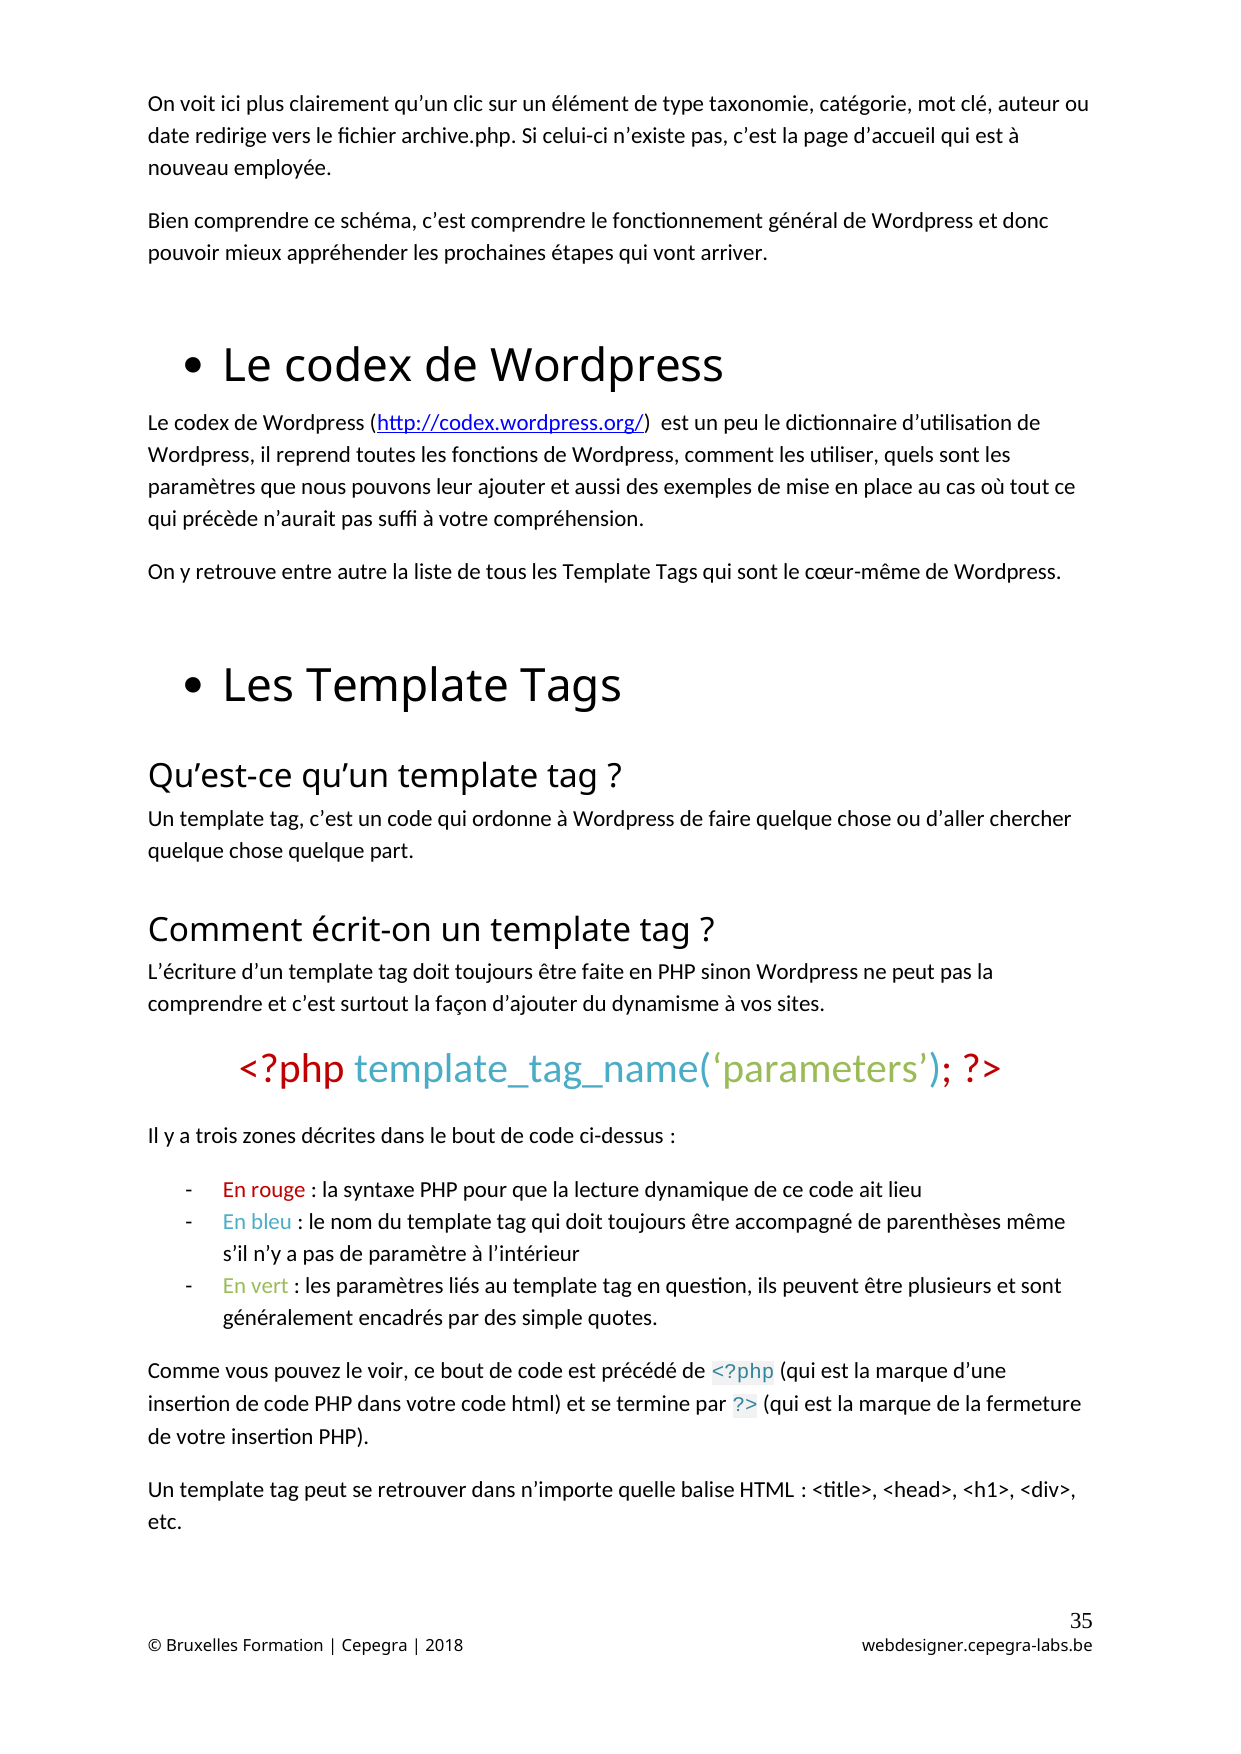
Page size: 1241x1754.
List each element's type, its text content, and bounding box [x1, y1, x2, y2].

text Un template tag, c’est un code qui ordonne à Wordpress de faire quelque chose ou d’aller chercher quelque chose quelque part. [148, 804, 1093, 864]
text On voit ici plus clairement qu’un clic sur un élément de type taxonomie, catégorie, mot clé, auteur ou date redirige vers le fichier archive.php. Si celui-ci n’existe pas, c’est la page d’accueil qui est à nouveau employée. [148, 89, 1093, 181]
text <?php template_tag_name(‘parameters’); ?> [148, 1042, 1093, 1093]
subtitle Les Template Tags [185, 652, 1093, 714]
text Un template tag peut se retrouver dans n’importe quelle balise HTML : <title>, <head>, <h1>, <div>, etc. [148, 1475, 1093, 1535]
list En rouge : la syntaxe PHP pour que la lecture dynamique de ce code ait lieu [185, 1175, 1093, 1203]
subtitle Qu’est-ce qu’un template tag ? [148, 752, 1093, 797]
subtitle Comment écrit-on un template tag ? [148, 906, 1093, 951]
text Le codex de Wordpress (http://codex.wordpress.org/) est un peu le dictionnaire d’utilisation de Wordpress, il reprend toutes les fonctions de Wordpress, comment les utiliser, quels sont les paramètres que nous pouvons leur ajouter et aussi des exemples de mise en place au cas où tout ce qui précède n’aurait pas suffi à votre compréhension. [148, 408, 1093, 532]
text Comme vous pouvez le voir, ce bout de code est précédé de <?php (qui est la marque d’une insertion de code PHP dans votre code html) et se termine par ?> (qui est la marque de la fermeture de votre insertion PHP). [148, 1356, 1093, 1450]
text Bien comprendre ce schéma, c’est comprendre le fonctionnement général de Wordpress et donc pouvoir mieux appréhender les prochaines étapes qui vont arriver. [148, 206, 1093, 266]
text On y retrouve entre autre la liste de tous les Template Tags qui sont le cœur-même de Wordpress. [148, 557, 1093, 585]
text L’écriture d’un template tag doit toujours être faite en PHP sinon Wordpress ne peut pas la comprendre et c’est surtout la façon d’ajouter du dynamisme à vos sites. [148, 957, 1093, 1017]
text Il y a trois zones décrites dans le bout de code ci-dessus : [148, 1122, 1093, 1150]
list En bleu : le nom du template tag qui doit toujours être accompagné de parenthèses même s’il n’y a pas de paramètre à l’intérieur [185, 1207, 1093, 1267]
subtitle Le codex de Wordpress [185, 333, 1093, 395]
list En vert : les paramètres liés au template tag en question, ils peuvent être plusieurs et sont généralement encadrés par des simple quotes. [185, 1271, 1093, 1331]
